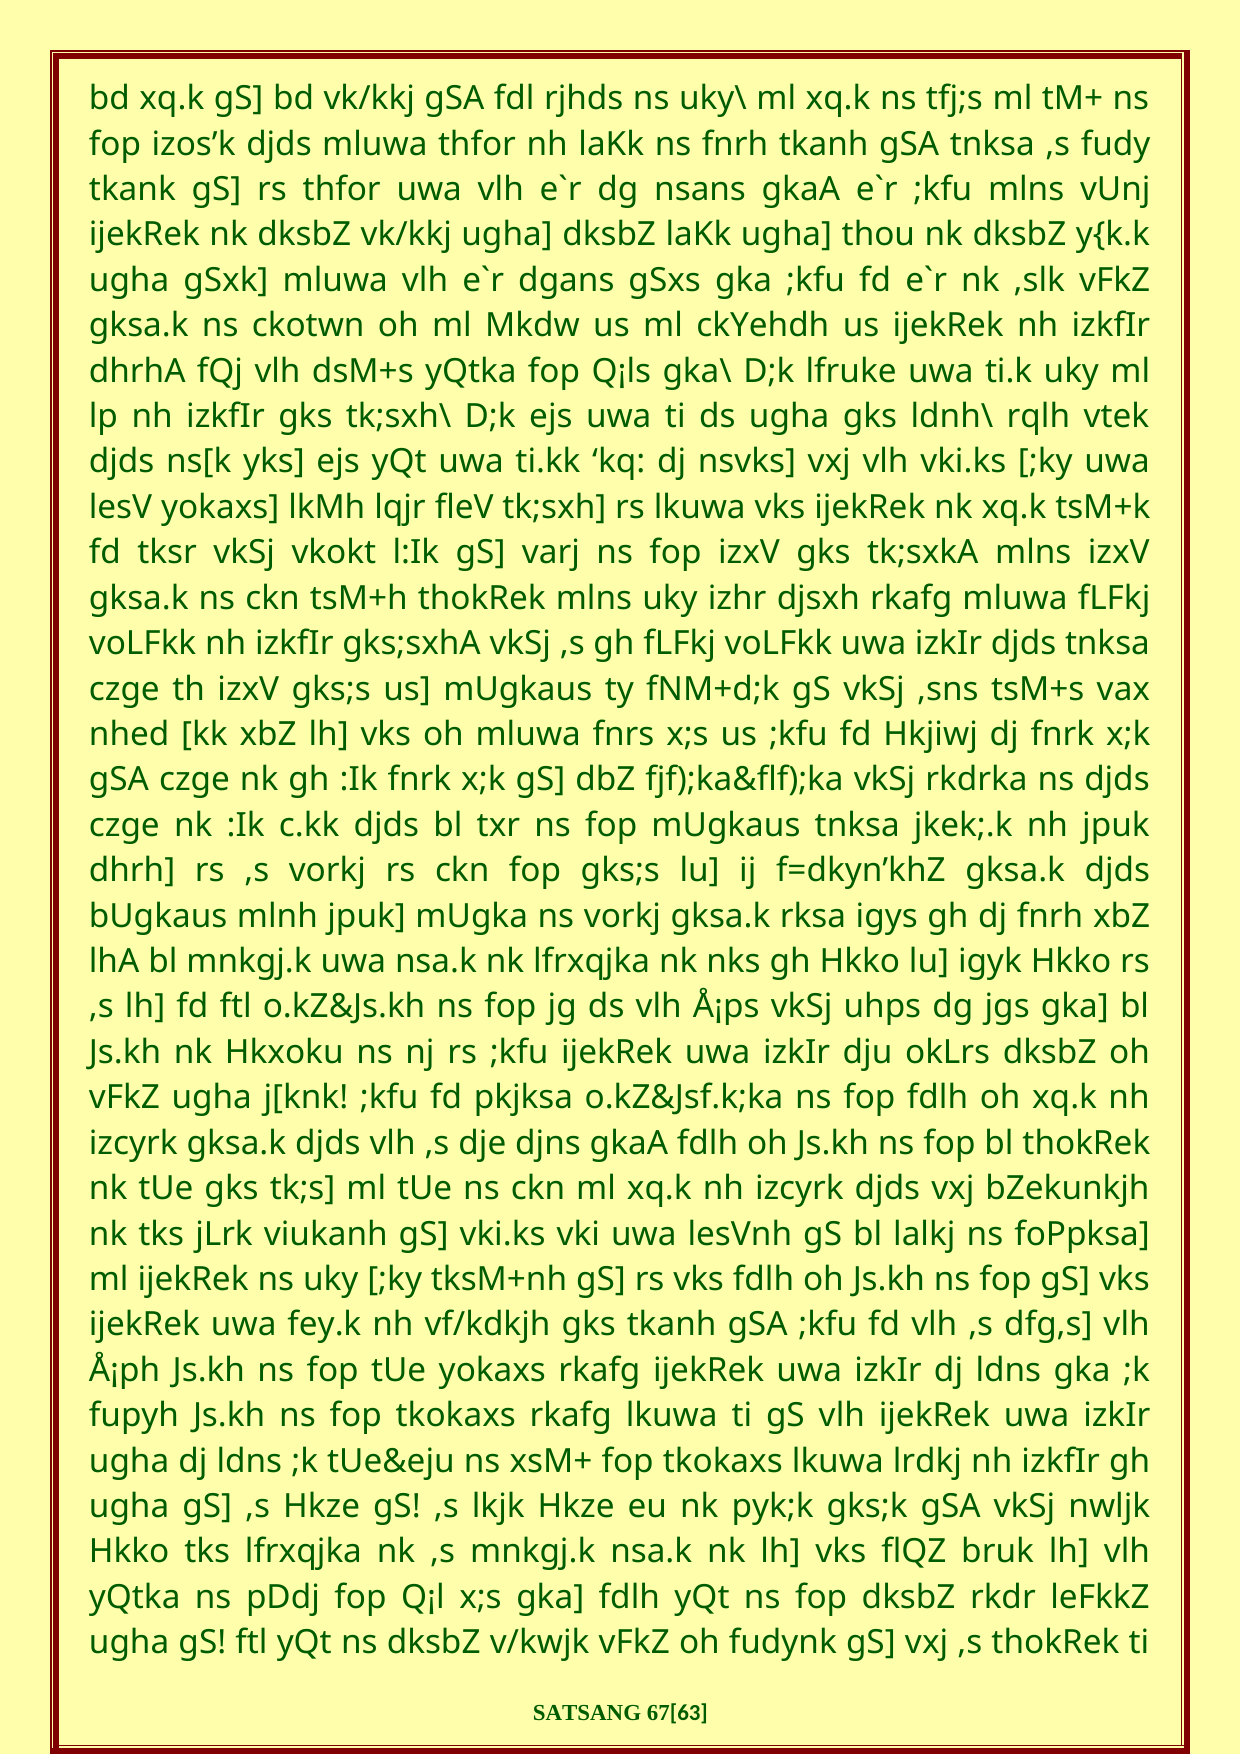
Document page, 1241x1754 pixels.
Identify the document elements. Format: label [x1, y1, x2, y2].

text [89, 74, 1152, 1663]
